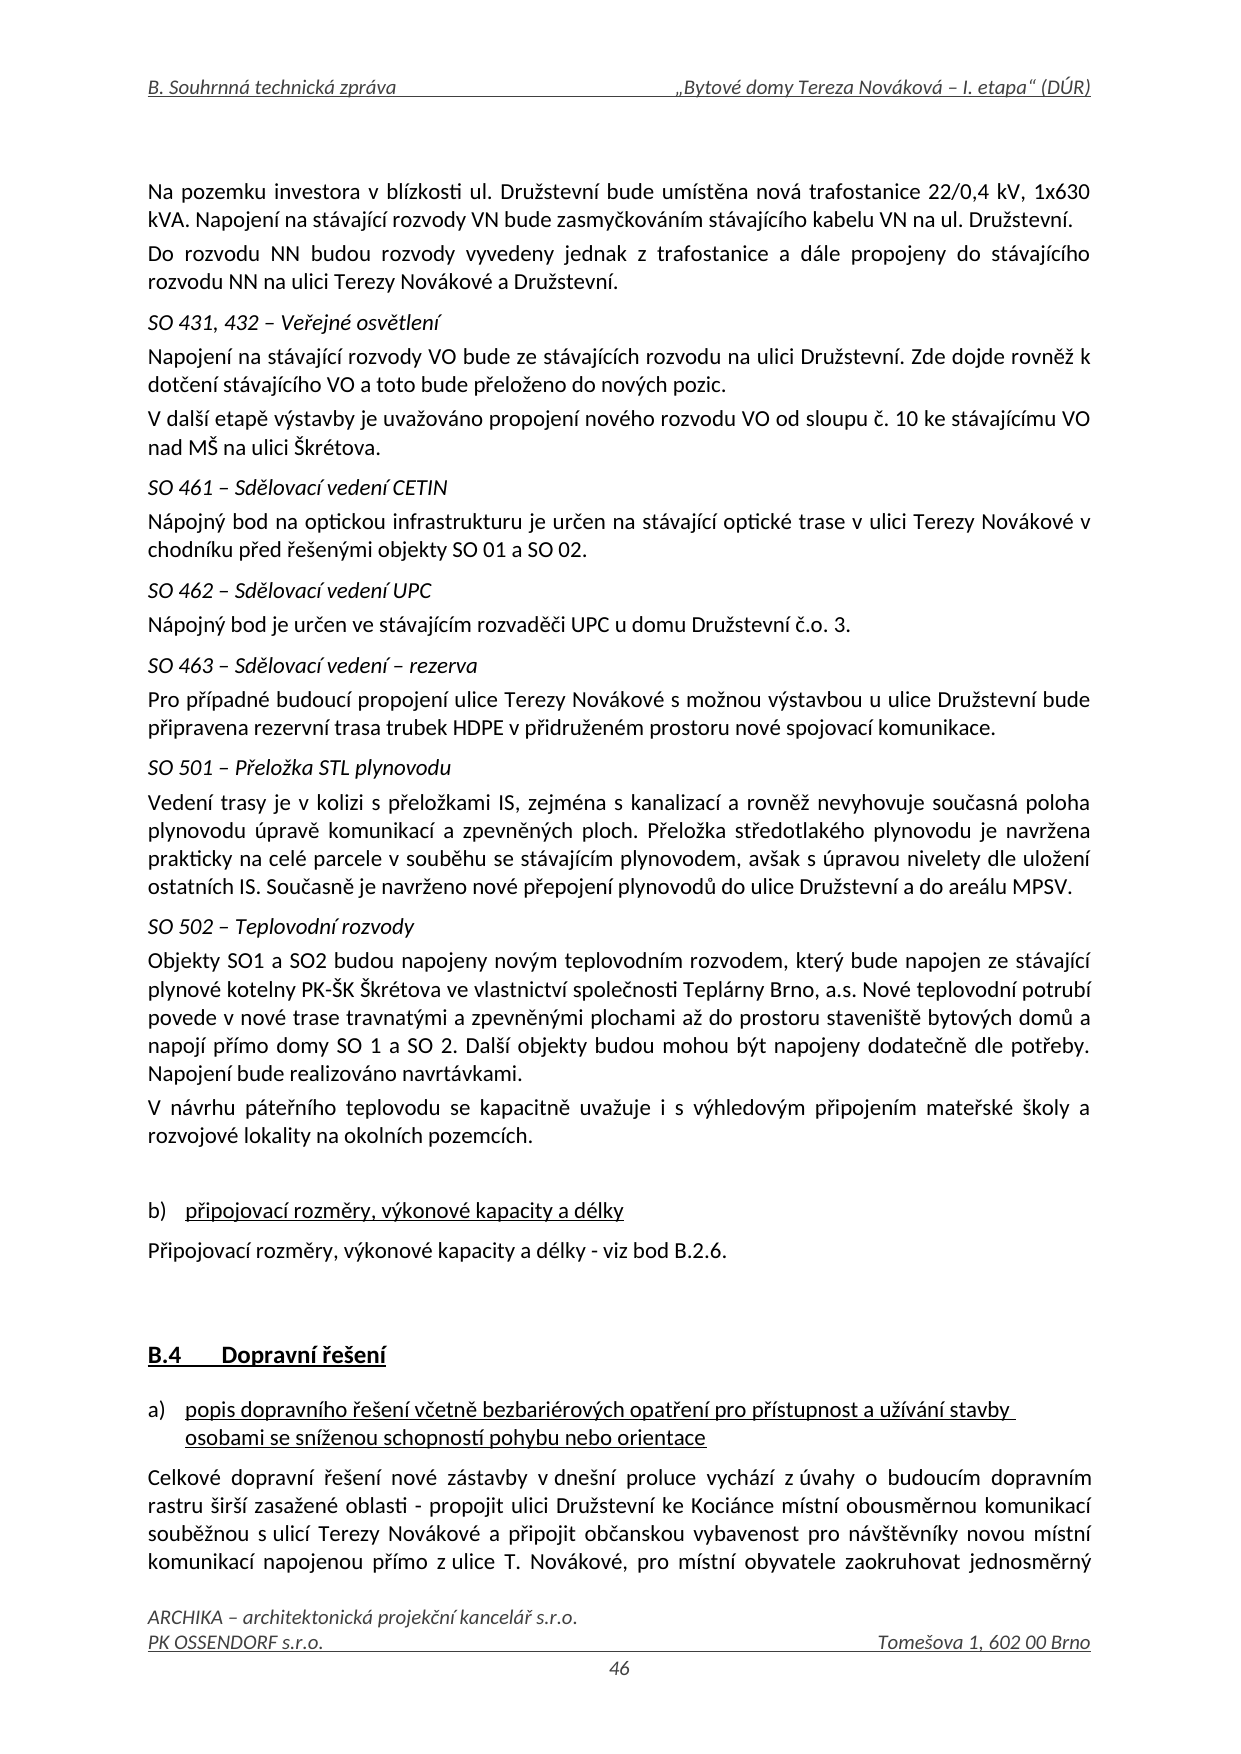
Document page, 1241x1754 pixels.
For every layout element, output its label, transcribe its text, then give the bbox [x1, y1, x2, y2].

text Pro případné budoucí propojení ulice Terezy Novákové s možnou výstavbou u ulice Družstevní bude připravena rezervní trasa trubek HDPE v přidruženém prostoru nové spojovací komunikace. [148, 685, 1092, 741]
text Nápojný bod na optickou infrastrukturu je určen na stávající optické trase v ulici Terezy Novákové v chodníku před řešenými objekty SO 01 a SO 02. [148, 507, 1092, 563]
text Do rozvodu NN budou rozvody vyvedeny jednak z trafostanice a dále propojeny do stávajícího rozvodu NN na ulici Terezy Novákové a Družstevní. [148, 239, 1092, 296]
text V další etapě výstavby je uvažováno propojení nového rozvodu VO od sloupu č. 10 ke stávajícímu VO nad MŠ na ulici Škrétova. [148, 404, 1092, 461]
text SO 463 – Sdělovací vedení – rezerva [148, 651, 1092, 679]
text SO 501 – Přeložka STL plynovodu [148, 753, 1092, 782]
text B.4 Dopravní řešení [148, 1339, 1092, 1370]
list popis dopravního řešení včetně bezbariérových opatření pro přístupnost a užívání stavby osobami se sníženou schopností pohybu nebo orientace [148, 1395, 1092, 1451]
text Připojovací rozměry, výkonové kapacity a délky - viz bod B.2.6. [148, 1236, 1092, 1264]
text SO 502 – Teplovodní rozvody [148, 912, 1092, 940]
text Napojení na stávající rozvody VO bude ze stávajících rozvodu na ulici Družstevní. Zde dojde rovněž k dotčení stávajícího VO a toto bude přeloženo do nových pozic. [148, 342, 1092, 398]
text Objekty SO1 a SO2 budou napojeny novým teplovodním rozvodem, který bude napojen ze stávající plynové kotelny PK-ŠK Škrétova ve vlastnictví společnosti Teplárny Brno, a.s. Nové teplovodní potrubí povede v nové trase travnatými a zpevněnými plochami až do prostoru staveniště bytových domů a napojí přímo domy SO 1 a SO 2. Další objekty budou mohou být napojeny dodatečně dle potřeby. Napojení bude realizováno navrtávkami. [148, 947, 1092, 1087]
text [148, 1463, 1092, 1575]
text Na pozemku investora v blízkosti ul. Družstevní bude umístěna nová trafostanice 22/0,4 kV, 1x630 kVA. Napojení na stávající rozvody VN bude zasmyčkováním stávajícího kabelu VN na ul. Družstevní. [148, 177, 1092, 233]
text SO 462 – Sdělovací vedení UPC [148, 576, 1092, 604]
list připojovací rozměry, výkonové kapacity a délky [148, 1196, 1092, 1224]
text SO 461 – Sdělovací vedení CETIN [148, 473, 1092, 501]
text SO 431, 432 – Veřejné osvětlení [148, 308, 1092, 336]
text V návrhu páteřního teplovodu se kapacitně uvažuje i s výhledovým připojením mateřské školy a rozvojové lokality na okolních pozemcích. [148, 1093, 1092, 1149]
text Vedení trasy je v kolizi s přeložkami IS, zejména s kanalizací a rovněž nevyhovuje současná poloha plynovodu úpravě komunikací a zpevněných ploch. Přeložka středotlakého plynovodu je navržena prakticky na celé parcele v souběhu se stávajícím plynovodem, avšak s úpravou nivelety dle uložení ostatních IS. Současně je navrženo nové přepojení plynovodů do ulice Družstevní a do areálu MPSV. [148, 788, 1092, 900]
text Nápojný bod je určen ve stávajícím rozvaděči UPC u domu Družstevní č.o. 3. [148, 610, 1092, 638]
